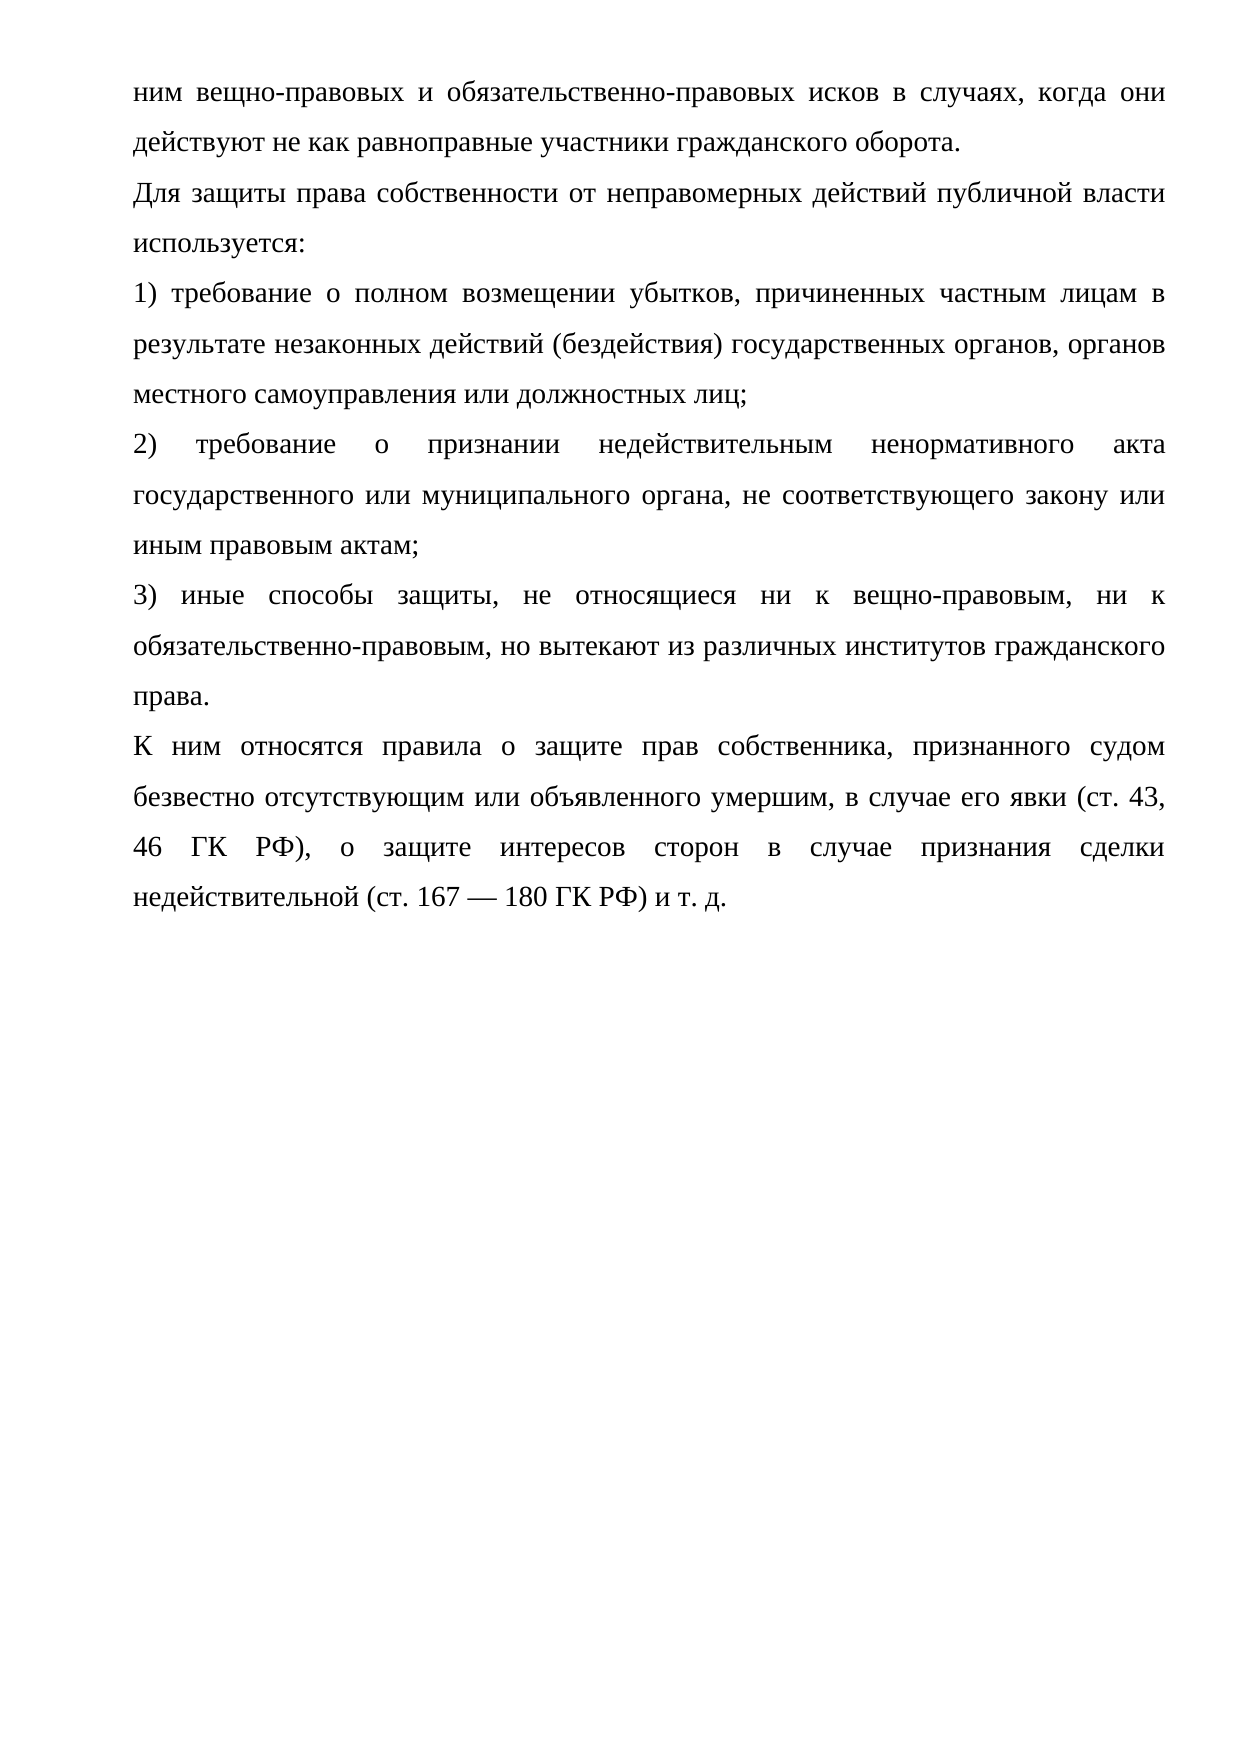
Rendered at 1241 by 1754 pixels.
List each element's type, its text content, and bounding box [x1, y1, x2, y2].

text 1) требование о полном возмещении убытков, причиненных частным лицам в результате незаконных действий (бездействия) государственных органов, органов местного самоуправления или должностных лиц; [133, 276, 1167, 410]
text 2) требование о признании недействительным ненормативного акта государственного или муниципального органа, не соответствующего закону или иным правовым актам; [133, 426, 1167, 561]
text Для защиты права собственности от неправомерных действий публичной власти используется: [133, 175, 1167, 259]
text К ним относятся правила о защите прав собственника, признанного судом безвестно отсутствующим или объявленного умершим, в случае его явки (ст. 43, 46 ГК РФ), о защите интересов сторон в случае признания сделки недействительной (ст. 167 — 180 ГК РФ) и т. д. [133, 728, 1167, 913]
text 3) иные способы защиты, не относящиеся ни к вещно-правовым, ни к обязательственно-правовым, но вытекают из различных институтов гражданского права. [133, 577, 1167, 712]
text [133, 74, 1167, 158]
